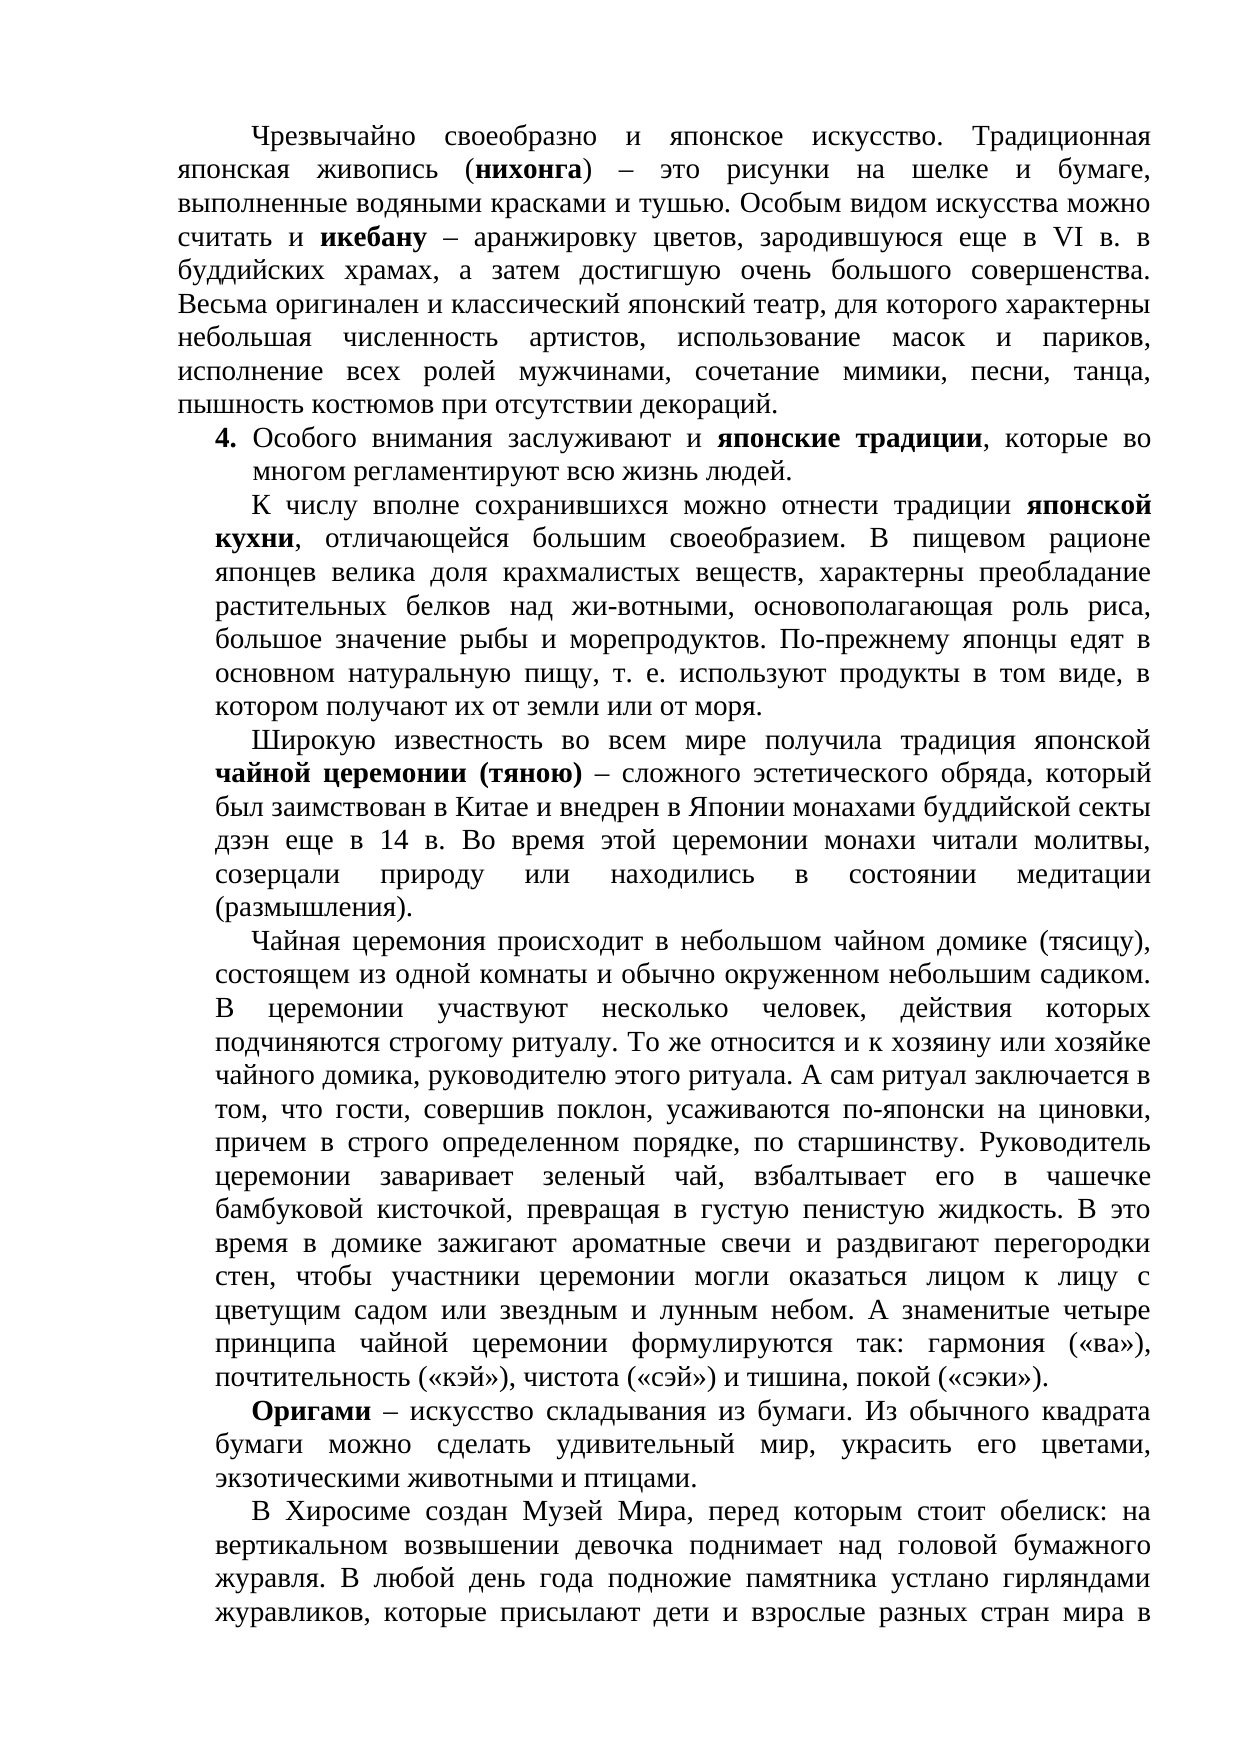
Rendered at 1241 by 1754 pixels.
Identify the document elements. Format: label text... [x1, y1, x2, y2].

text Оригами – искусство складывания из бумаги. Из обычного квадрата бумаги можно сделать удивительный мир, украсить его цветами, экзотическими животными и птицами. [215, 1393, 1152, 1493]
list Особого внимания заслуживают и японские традиции, которые во многом регламентируют всю жизнь людей. [215, 420, 1152, 487]
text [215, 1493, 1152, 1627]
text Чайная церемония происходит в небольшом чайном домике (тясицу), состоящем из одной комнаты и обычно окруженном небольшим садиком. В церемонии участвуют несколько человек, действия которых подчиняются строгому ритуалу. То же относится и к хозяину или хозяйке чайного домика, руководителю этого ритуала. А сам ритуал заключается в том, что гости, совершив поклон, усаживаются по-японски на циновки, причем в строго определенном порядке, по старшинству. Руководитель церемонии заваривает зеленый чай, взбалтывает его в чашечке бамбуковой кисточкой, превращая в густую пенистую жидкость. В это время в домике зажигают ароматные свечи и раздвигают перегородки стен, чтобы участники церемонии могли оказаться лицом к лицу с цветущим садом или звездным и лунным небом. А знаменитые четыре принципа чайной церемонии формулируются так: гармония («ва»), почтительность («кэй»), чистота («сэй») и тишина, покой («сэки»). [215, 923, 1152, 1393]
text Чрезвычайно своеобразно и японское искусство. Традиционная японская живопись (нихонга) – это рисунки на шелке и бумаге, выполненные водяными красками и тушью. Особым видом искусства можно считать и икебану – аранжировку цветов, зародившуюся еще в VI в. в буддийских храмах, а затем достигшую очень большого совершенства. Весьма оригинален и классический японский театр, для которого характерны небольшая численность артистов, использование масок и париков, исполнение всех ролей мужчинами, сочетание мимики, песни, танца, пышность костюмов при отсутствии декораций. [177, 118, 1152, 420]
text Широкую известность во всем мире получила традиция японской чайной церемонии (тяною) – сложного эстетического обряда, который был заимствован в Китае и внедрен в Японии монахами буддийской секты дзэн еще в 14 в. Во время этой церемонии монахи читали молитвы, созерцали природу или находились в состоянии медитации (размышления). [215, 722, 1152, 923]
text К числу вполне сохранившихся можно отнести традиции японской кухни, отличающейся большим своеобразием. В пищевом рационе японцев велика доля крахмалистых веществ, характерны преобладание растительных белков над жи-вотными, основополагающая роль риса, большое значение рыбы и морепродуктов. По-прежнему японцы едят в основном натуральную пищу, т. е. используют продукты в том виде, в котором получают их от земли или от моря. [215, 487, 1152, 722]
